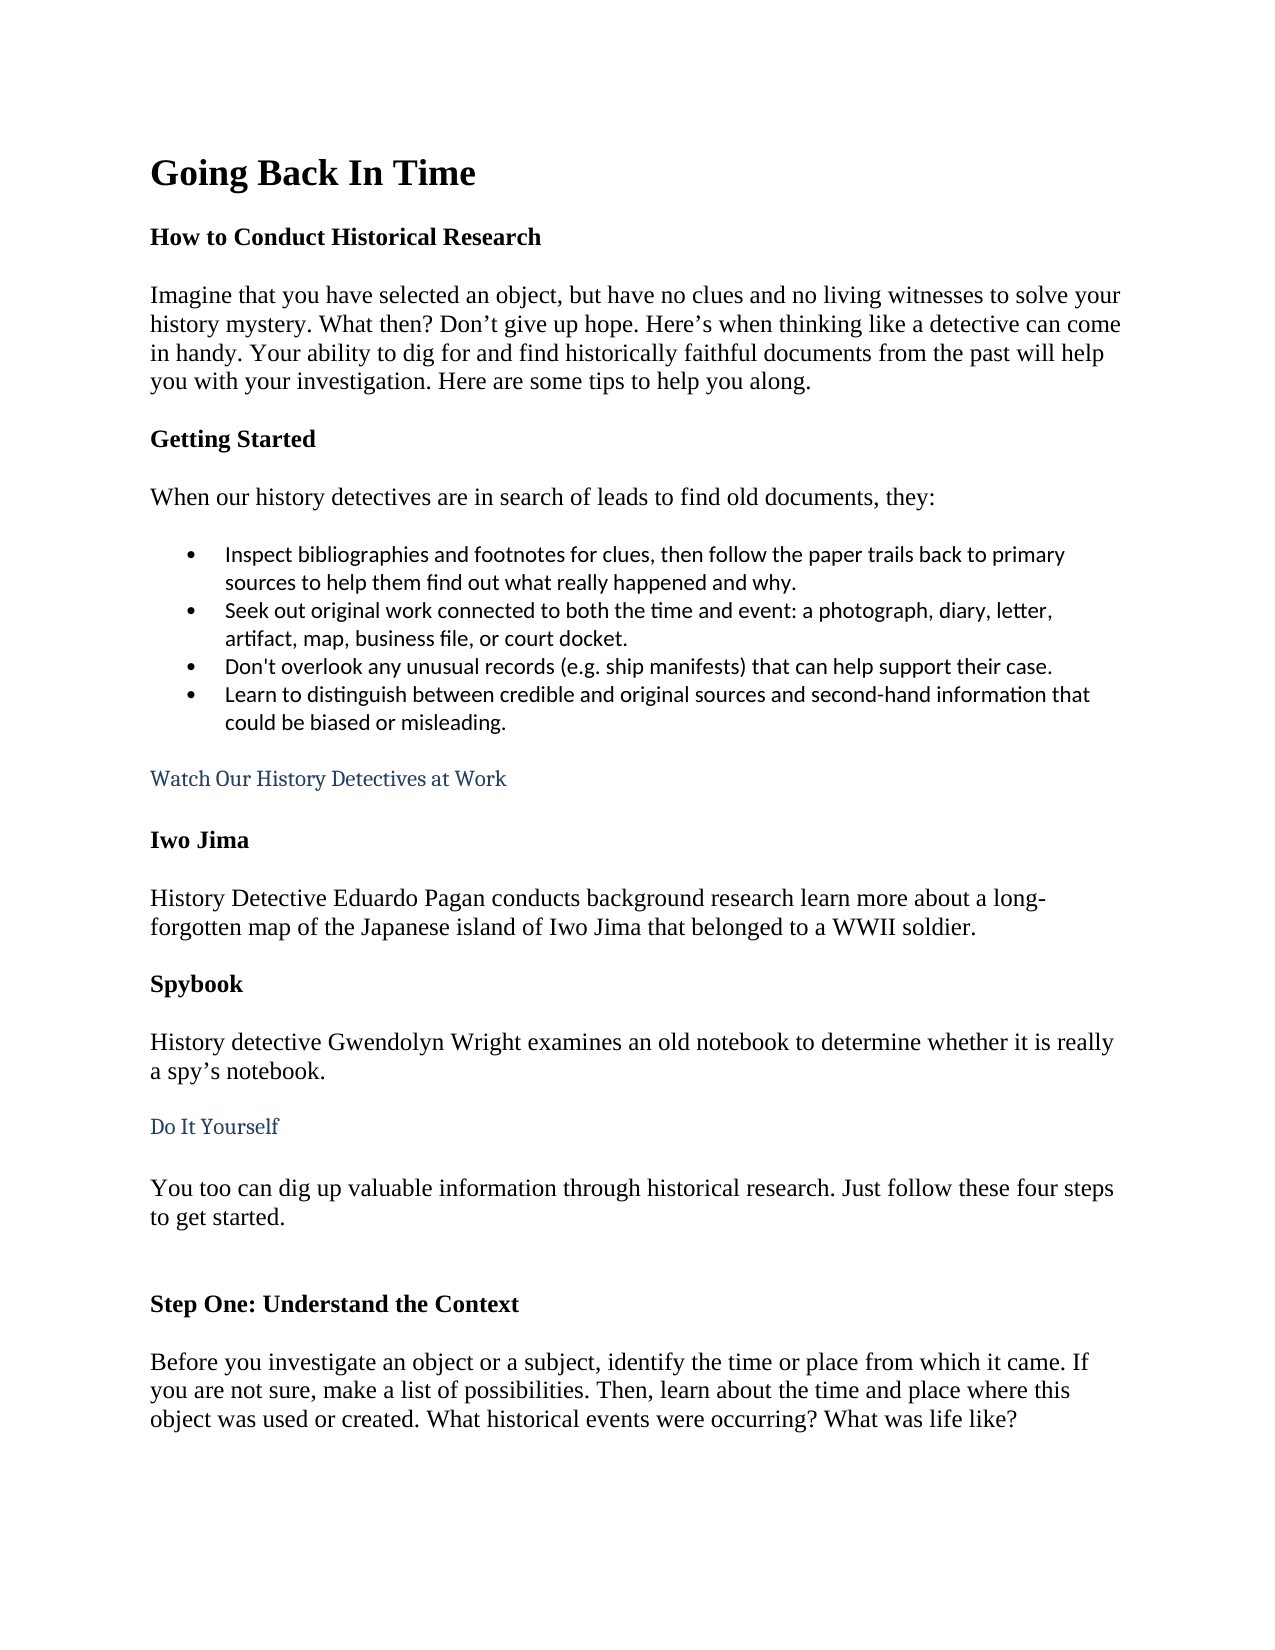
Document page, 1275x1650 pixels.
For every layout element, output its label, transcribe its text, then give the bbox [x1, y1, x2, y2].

text Step One: Understand the Context [150, 1260, 1125, 1318]
text You too can dig up valuable information through historical research. Just follow these four steps to get started. [150, 1173, 1125, 1231]
subtitle Watch Our History Detectives at Work [150, 766, 1125, 792]
text Getting Started [150, 424, 1125, 453]
subtitle Going Back In Time [150, 150, 1125, 193]
list Learn to distinguish between credible and original sources and second-hand information that could be biased or misleading. [187, 680, 1125, 736]
list Seek out original work connected to both the time and event: a photograph, diary, letter, artifact, map, business file, or court docket. [187, 596, 1125, 652]
text Before you investigate an object or a subject, identify the time or place from which it came. If you are not sure, make a list of possibilities. Then, learn about the time and place where this object was used or created. What historical events were occurring? What was life like? [150, 1347, 1125, 1433]
text History Detective Eduardo Pagan conducts background research learn more about a long-forgotten map of the Japanese island of Iwo Jima that belonged to a WWII soldier. [150, 883, 1125, 940]
text When our history detectives are in search of leads to find old documents, they: [150, 482, 1125, 511]
list Inspect bibliographies and footnotes for clues, then follow the paper trails back to primary sources to help them find out what really happened and why. [187, 540, 1125, 596]
text How to Conduct Historical Research [150, 222, 1125, 251]
text Imagine that you have selected an object, but have no clues and no living witnesses to solve your history mystery. What then? Don’t give up hope. Here’s when thinking like a detective can come in handy. Your ability to dig for and find historically faithful documents from the past will help you with your investigation. Here are some tips to help you along. [150, 280, 1125, 395]
text Iwo Jima [150, 825, 1125, 854]
subtitle Do It Yourself [150, 1114, 1125, 1140]
text History detective Gwendolyn Wright examines an old notebook to determine whether it is really a spy’s notebook. [150, 1027, 1125, 1085]
text Spybook [150, 969, 1125, 998]
list Don't overlook any unusual records (e.g. ship manifests) that can help support their case. [187, 652, 1125, 680]
